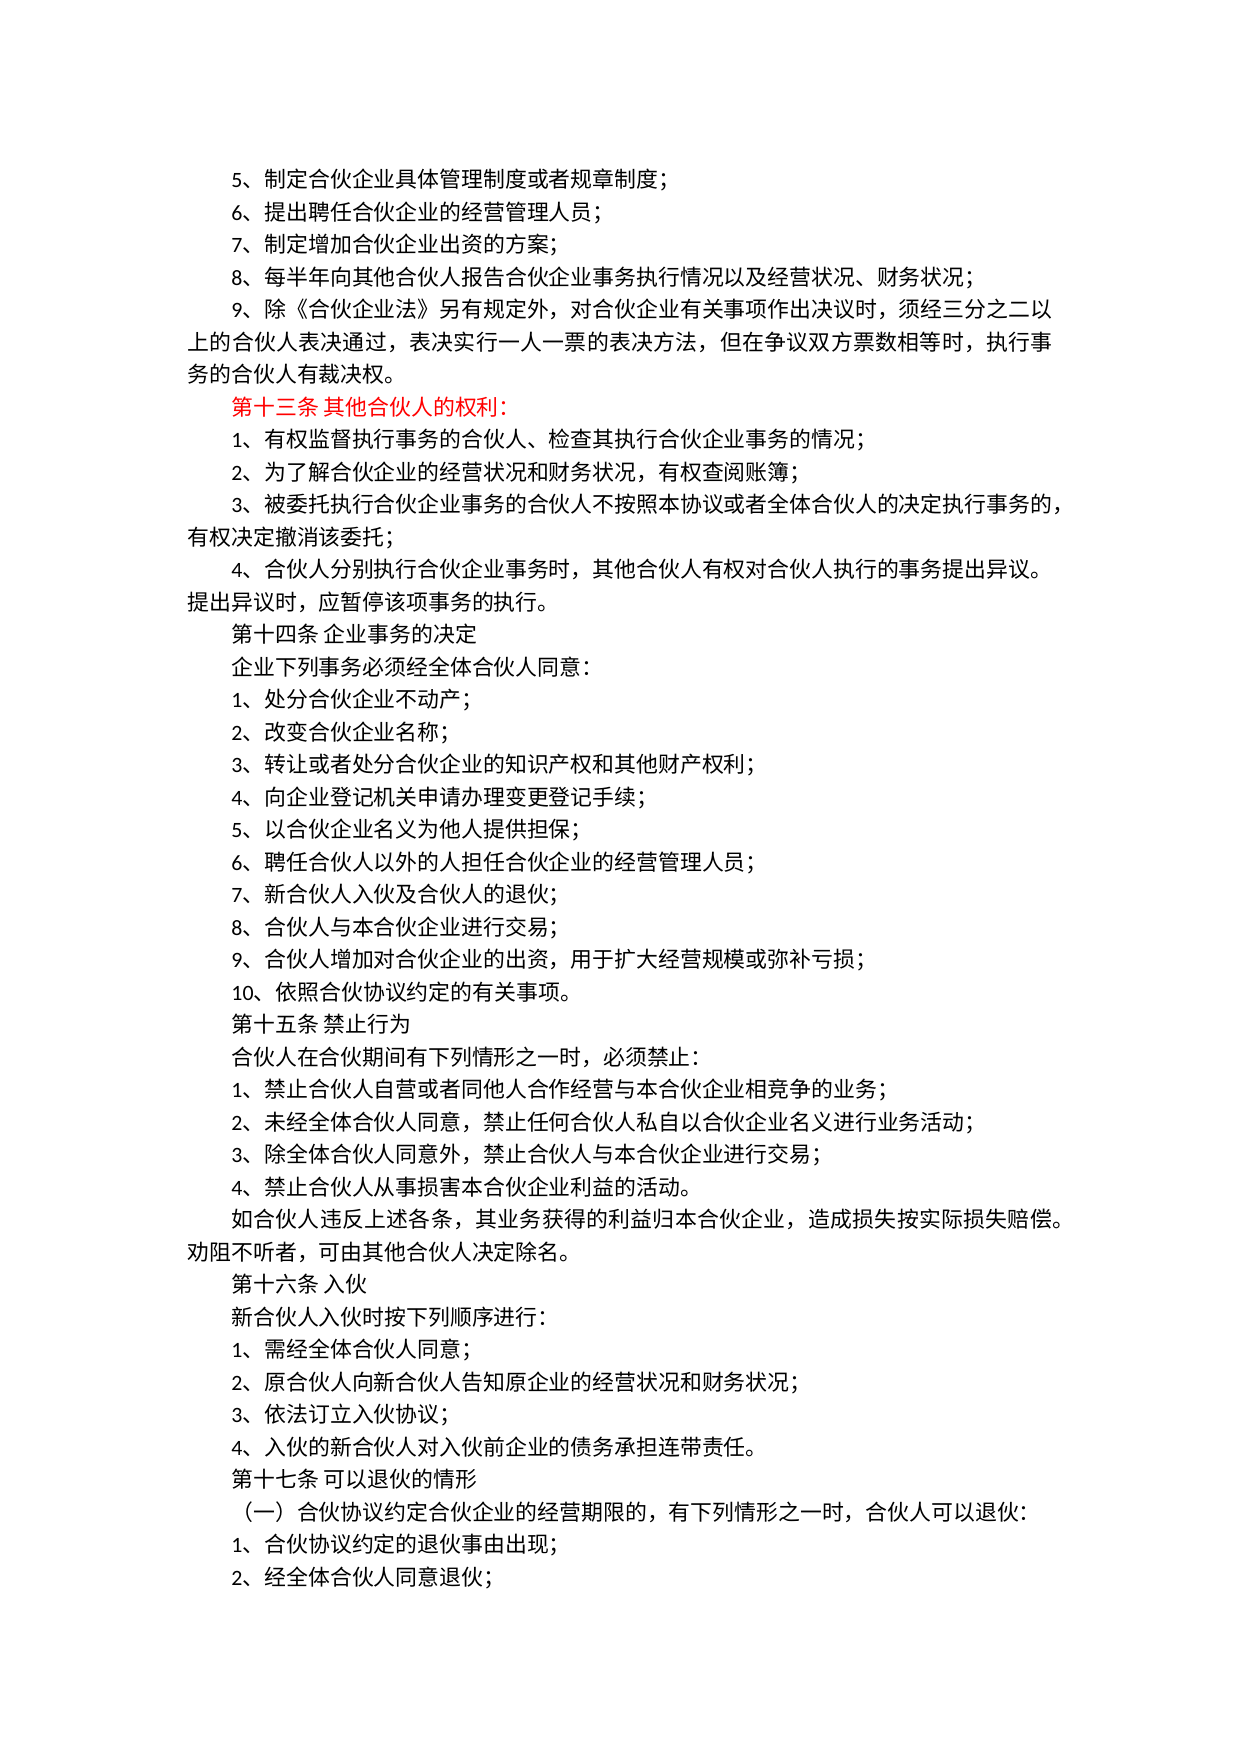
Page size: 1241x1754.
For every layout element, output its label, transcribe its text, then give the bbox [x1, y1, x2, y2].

text 1、有权监督执行事务的合伙人、检查其执行合伙企业事务的情况； [187, 422, 1053, 454]
text 1、需经全体合伙人同意； [187, 1332, 1053, 1364]
text 1、禁止合伙人自营或者同他人合作经营与本合伙企业相竞争的业务； [187, 1072, 1053, 1104]
text 3、依法订立入伙协议； [187, 1397, 1053, 1429]
text 4、向企业登记机关申请办理变更登记手续； [187, 779, 1053, 812]
text 第十六条 入伙 [187, 1267, 1053, 1299]
text 7、制定增加合伙企业出资的方案； [187, 227, 1053, 259]
text 第十五条 禁止行为 [187, 1007, 1053, 1039]
text （一）合伙协议约定合伙企业的经营期限的，有下列情形之一时，合伙人可以退伙： [187, 1494, 1053, 1527]
text 9、除《合伙企业法》另有规定外，对合伙企业有关事项作出决议时，须经三分之二以上的合伙人表决通过，表决实行一人一票的表决方法，但在争议双方票数相等时，执行事务的合伙人有裁决权。 [187, 292, 1053, 389]
text 9、合伙人增加对合伙企业的出资，用于扩大经营规模或弥补亏损； [187, 942, 1053, 974]
text 6、提出聘任合伙企业的经营管理人员； [187, 194, 1053, 227]
text 第十四条 企业事务的决定 [187, 617, 1053, 649]
text 8、每半年向其他合伙人报告合伙企业事务执行情况以及经营状况、财务状况； [187, 259, 1053, 292]
text 2、原合伙人向新合伙人告知原企业的经营状况和财务状况； [187, 1364, 1053, 1397]
text 新合伙人入伙时按下列顺序进行： [187, 1299, 1053, 1332]
text 2、改变合伙企业名称； [187, 714, 1053, 747]
text 4、合伙人分别执行合伙企业事务时，其他合伙人有权对合伙人执行的事务提出异议。提出异议时，应暂停该项事务的执行。 [187, 552, 1053, 617]
text 7、新合伙人入伙及合伙人的退伙； [187, 877, 1053, 909]
text 3、转让或者处分合伙企业的知识产权和其他财产权利； [187, 747, 1053, 779]
text 10、依照合伙协议约定的有关事项。 [187, 974, 1053, 1007]
text 5、以合伙企业名义为他人提供担保； [187, 812, 1053, 844]
text 4、禁止合伙人从事损害本合伙企业利益的活动。 [187, 1169, 1053, 1202]
text 3、被委托执行合伙企业事务的合伙人不按照本协议或者全体合伙人的决定执行事务的，有权决定撤消该委托； [187, 487, 1053, 552]
text 6、聘任合伙人以外的人担任合伙企业的经营管理人员； [187, 844, 1053, 877]
text 第十三条 其他合伙人的权利： [187, 389, 1053, 422]
text 1、处分合伙企业不动产； [187, 682, 1053, 714]
text 8、合伙人与本合伙企业进行交易； [187, 909, 1053, 942]
text 第十七条 可以退伙的情形 [187, 1462, 1053, 1494]
text 2、未经全体合伙人同意，禁止任何合伙人私自以合伙企业名义进行业务活动； [187, 1104, 1053, 1137]
text 3、除全体合伙人同意外，禁止合伙人与本合伙企业进行交易； [187, 1137, 1053, 1169]
text 合伙人在合伙期间有下列情形之一时，必须禁止： [187, 1039, 1053, 1072]
text 如合伙人违反上述各条，其业务获得的利益归本合伙企业，造成损失按实际损失赔偿。劝阻不听者，可由其他合伙人决定除名。 [187, 1202, 1053, 1267]
text 1、合伙协议约定的退伙事由出现； [187, 1527, 1053, 1559]
text 2、经全体合伙人同意退伙； [187, 1559, 1053, 1592]
text 2、为了解合伙企业的经营状况和财务状况，有权查阅账簿； [187, 454, 1053, 487]
text 4、入伙的新合伙人对入伙前企业的债务承担连带责任。 [187, 1429, 1053, 1462]
text 5、制定合伙企业具体管理制度或者规章制度； [187, 162, 1053, 194]
text 企业下列事务必须经全体合伙人同意： [187, 649, 1053, 682]
